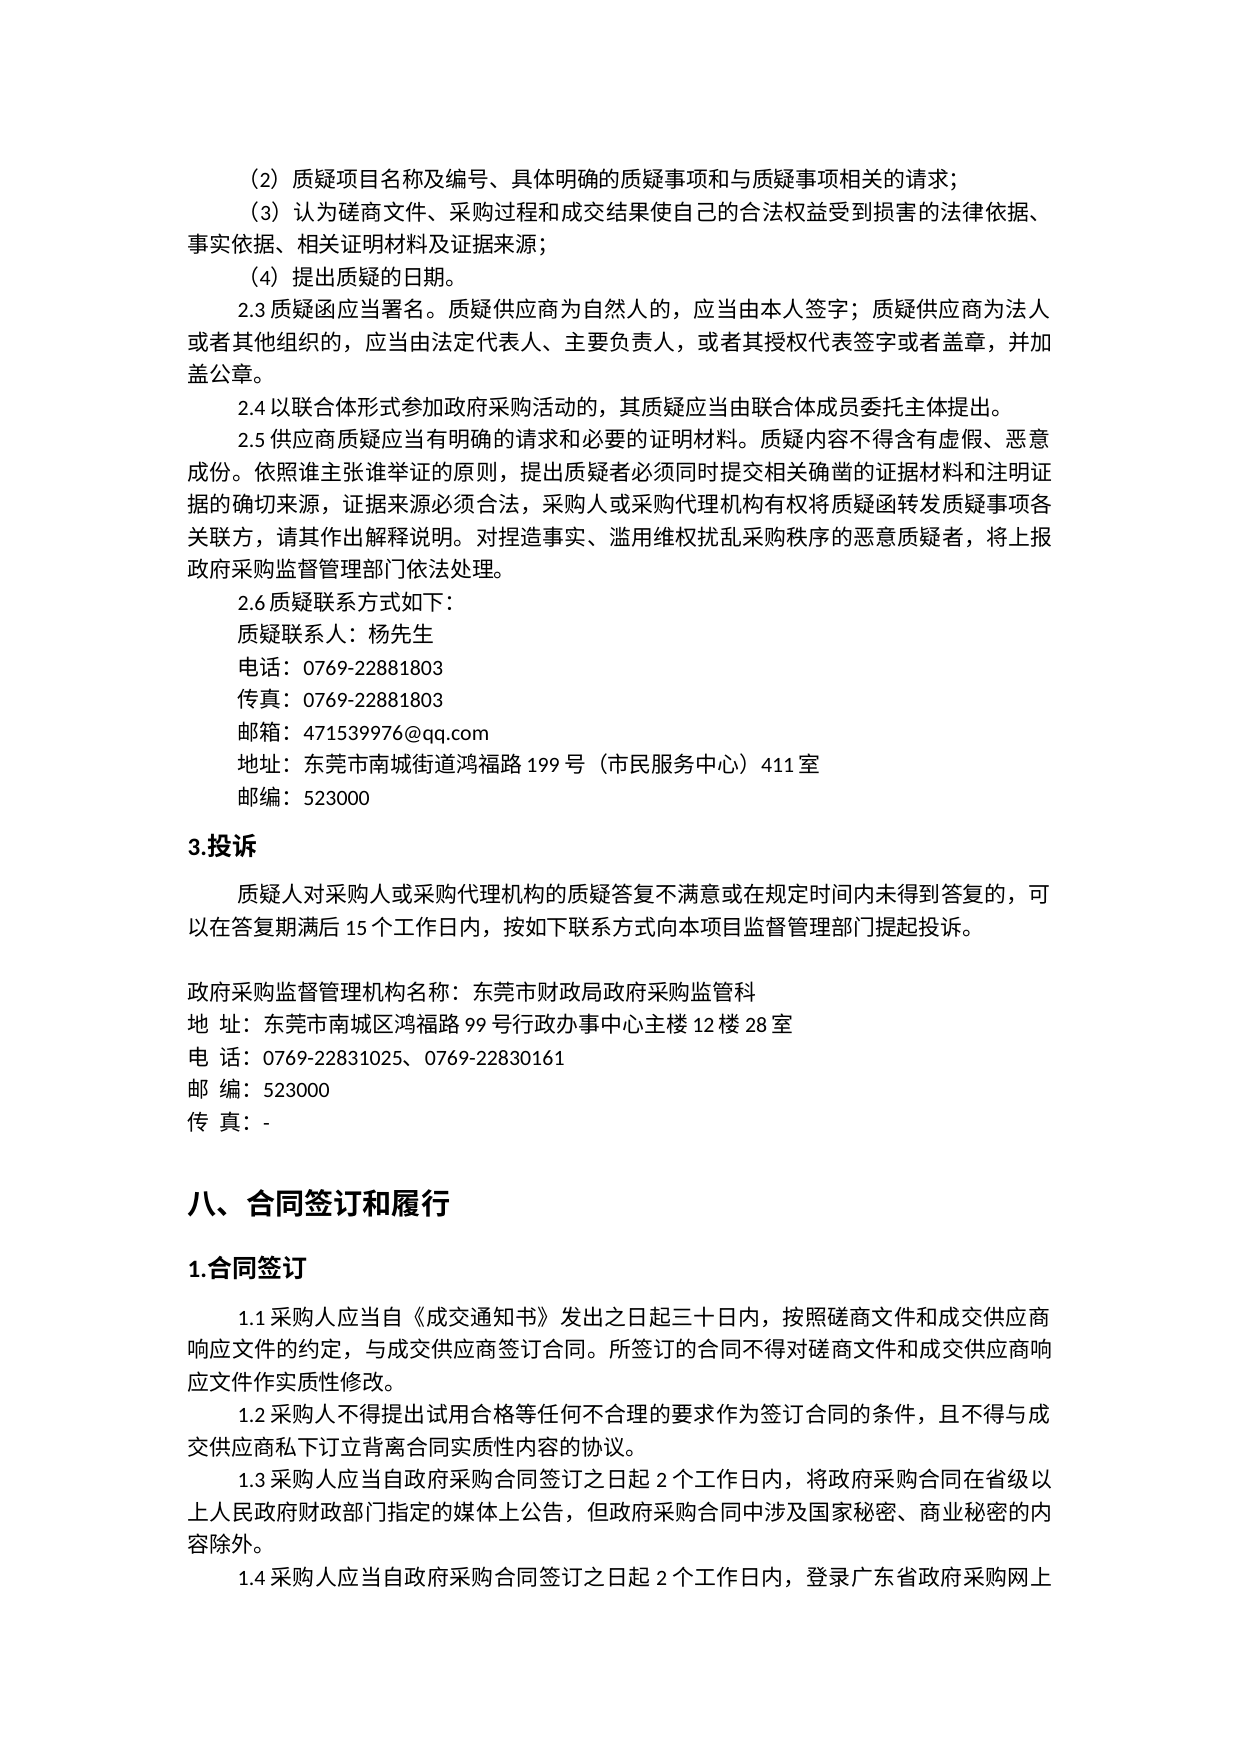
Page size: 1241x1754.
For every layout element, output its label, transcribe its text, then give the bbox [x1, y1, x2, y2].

text 2.6质疑联系方式如下： [187, 584, 1053, 617]
text 邮 编：523000 [187, 1072, 1053, 1104]
text 1.合同签订 [187, 1234, 1053, 1299]
text 传 真：- [187, 1104, 1053, 1137]
text 1.3采购人应当自政府采购合同签订之日起2个工作日内，将政府采购合同在省级以上人民政府财政部门指定的媒体上公告，但政府采购合同中涉及国家秘密、商业秘密的内容除外。 [187, 1462, 1053, 1559]
text 地址：东莞市南城街道鸿福路199号（市民服务中心）411室 [187, 747, 1053, 779]
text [187, 1559, 1053, 1592]
text （3）认为磋商文件、采购过程和成交结果使自己的合法权益受到损害的法律依据、事实依据、相关证明材料及证据来源； [187, 194, 1053, 259]
text 2.5供应商质疑应当有明确的请求和必要的证明材料。质疑内容不得含有虚假、恶意成份。依照谁主张谁举证的原则，提出质疑者必须同时提交相关确凿的证据材料和注明证据的确切来源，证据来源必须合法，采购人或采购代理机构有权将质疑函转发质疑事项各关联方，请其作出解释说明。对捏造事实、滥用维权扰乱采购秩序的恶意质疑者，将上报政府采购监督管理部门依法处理。 [187, 422, 1053, 584]
text 3.投诉 [187, 812, 1053, 877]
text （2）质疑项目名称及编号、具体明确的质疑事项和与质疑事项相关的请求； [187, 162, 1053, 194]
text 邮编：523000 [187, 779, 1053, 812]
text 传真：0769-22881803 [187, 682, 1053, 714]
text 质疑联系人：杨先生 [187, 617, 1053, 649]
text 电话：0769-22881803 [187, 649, 1053, 682]
text 政府采购监督管理机构名称：东莞市财政局政府采购监管科 [187, 974, 1053, 1007]
text 邮箱：471539976@qq.com [187, 714, 1053, 747]
text 1.1采购人应当自《成交通知书》发出之日起三十日内，按照磋商文件和成交供应商响应文件的约定，与成交供应商签订合同。所签订的合同不得对磋商文件和成交供应商响应文件作实质性修改。 [187, 1299, 1053, 1397]
text 2.4以联合体形式参加政府采购活动的，其质疑应当由联合体成员委托主体提出。 [187, 389, 1053, 422]
text 电 话：0769-22831025、0769-22830161 [187, 1039, 1053, 1072]
text （4）提出质疑的日期。 [187, 259, 1053, 292]
text 地 址：东莞市南城区鸿福路99号行政办事中心主楼12楼28室 [187, 1007, 1053, 1039]
text 1.2采购人不得提出试用合格等任何不合理的要求作为签订合同的条件，且不得与成交供应商私下订立背离合同实质性内容的协议。 [187, 1397, 1053, 1462]
text 质疑人对采购人或采购代理机构的质疑答复不满意或在规定时间内未得到答复的，可以在答复期满后15个工作日内，按如下联系方式向本项目监督管理部门提起投诉。 [187, 877, 1053, 942]
text 八、合同签订和履行 [187, 1169, 1053, 1234]
text 2.3质疑函应当署名。质疑供应商为自然人的，应当由本人签字；质疑供应商为法人或者其他组织的，应当由法定代表人、主要负责人，或者其授权代表签字或者盖章，并加盖公章。 [187, 292, 1053, 389]
